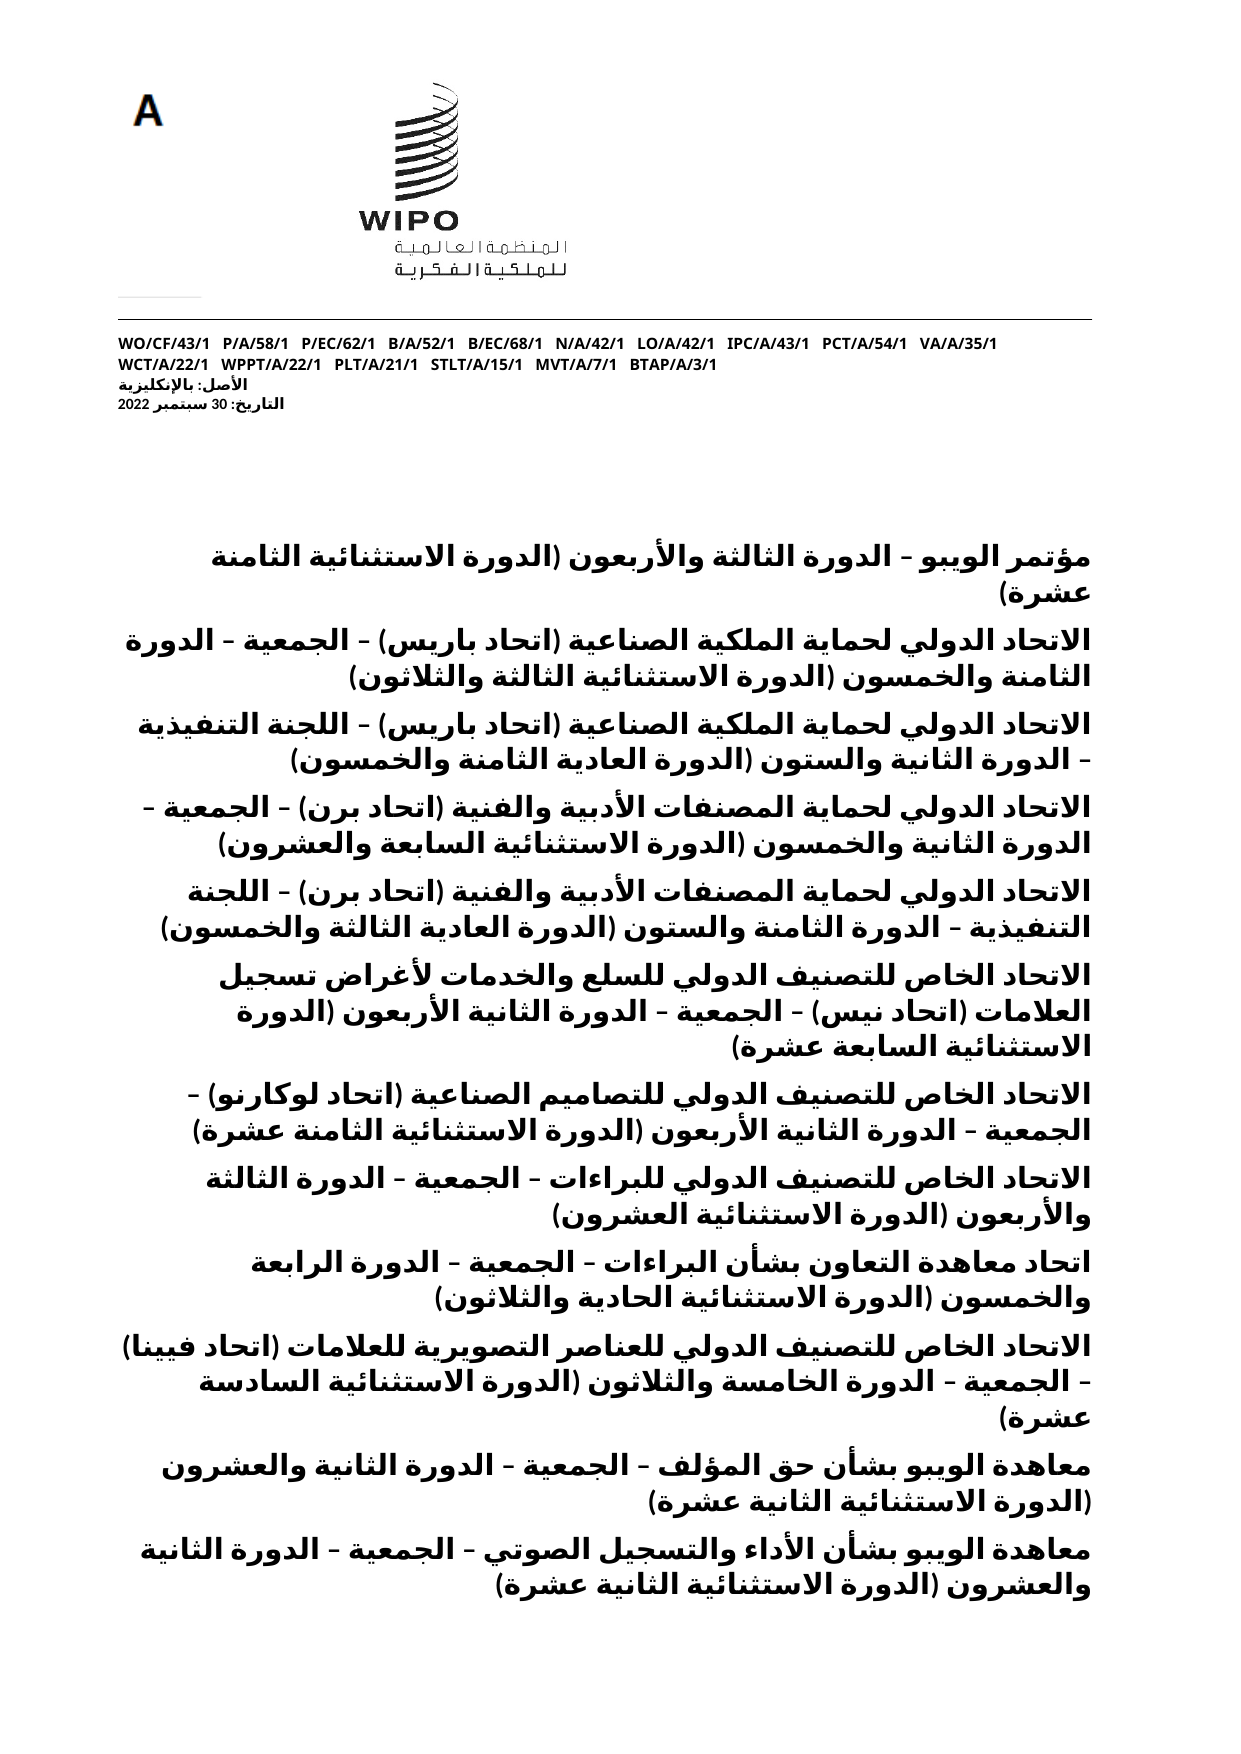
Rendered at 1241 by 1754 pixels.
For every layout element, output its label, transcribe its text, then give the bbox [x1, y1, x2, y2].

text الاتحاد الخاص للتصنيف الدولي للسلع والخدمات لأغراض تسجيل العلامات (اتحاد نيس) – الجمعية – الدورة الثانية الأربعون (الدورة الاستثنائية السابعة عشرة) [118, 957, 1092, 1064]
text التاريخ: 30 سبتمبر 2022 [118, 394, 1092, 413]
text الاتحاد الخاص للتصنيف الدولي للبراءات – الجمعية – الدورة الثالثة والأربعون (الدورة الاستثنائية العشرون) [118, 1160, 1092, 1231]
text الاتحاد الخاص للتصنيف الدولي للعناصر التصويرية للعلامات (اتحاد فيينا) – الجمعية – الدورة الخامسة والثلاثون (الدورة الاستثنائية السادسة عشرة) [118, 1328, 1092, 1434]
text الاتحاد الخاص للتصنيف الدولي للتصاميم الصناعية (اتحاد لوكارنو) – الجمعية – الدورة الثانية الأربعون (الدورة الاستثنائية الثامنة عشرة) [118, 1076, 1092, 1148]
text الاتحاد الدولي لحماية المصنفات الأدبية والفنية (اتحاد برن) – اللجنة التنفيذية – الدورة الثامنة والستون (الدورة العادية الثالثة والخمسون) [118, 873, 1092, 944]
text الاتحاد الدولي لحماية الملكية الصناعية (اتحاد باريس) – الجمعية – الدورة الثامنة والخمسون (الدورة الاستثنائية الثالثة والثلاثون) [118, 622, 1092, 693]
text الاتحاد الدولي لحماية الملكية الصناعية (اتحاد باريس) – اللجنة التنفيذية – الدورة الثانية والستون (الدورة العادية الثامنة والخمسون) [118, 706, 1092, 777]
text الأصل: بالإنكليزية [118, 375, 1092, 394]
picture [356, 79, 574, 287]
picture [118, 79, 203, 299]
text wo/cf/43/1 p/a/58/1 p/ec/62/1 b/a/52/1 b/ec/68/1 n/a/42/1 lo/a/42/1 ipc/a/43/1 PCT/A/54/1 va/a/35/1 wct/a/22/1 wppt/a/22/1 plt/a/21/1 STLT/A/15/1 MVT/A/7/1 BTAP/A/3/1 [118, 333, 1092, 375]
text الاتحاد الدولي لحماية المصنفات الأدبية والفنية (اتحاد برن) – الجمعية – الدورة الثانية والخمسون (الدورة الاستثنائية السابعة والعشرون) [118, 789, 1092, 861]
text مؤتمر الويبو – الدورة الثالثة والأربعون (الدورة الاستثنائية الثامنة عشرة) [118, 538, 1092, 609]
text اتحاد معاهدة التعاون بشأن البراءات – الجمعية – الدورة الرابعة والخمسون (الدورة الاستثنائية الحادية والثلاثون) [118, 1244, 1092, 1315]
text معاهدة الويبو بشأن الأداء والتسجيل الصوتي – الجمعية – الدورة الثانية والعشرون (الدورة الاستثنائية الثانية عشرة) [118, 1531, 1092, 1602]
text معاهدة الويبو بشأن حق المؤلف – الجمعية – الدورة الثانية والعشرون (الدورة الاستثنائية الثانية عشرة) [118, 1447, 1092, 1518]
